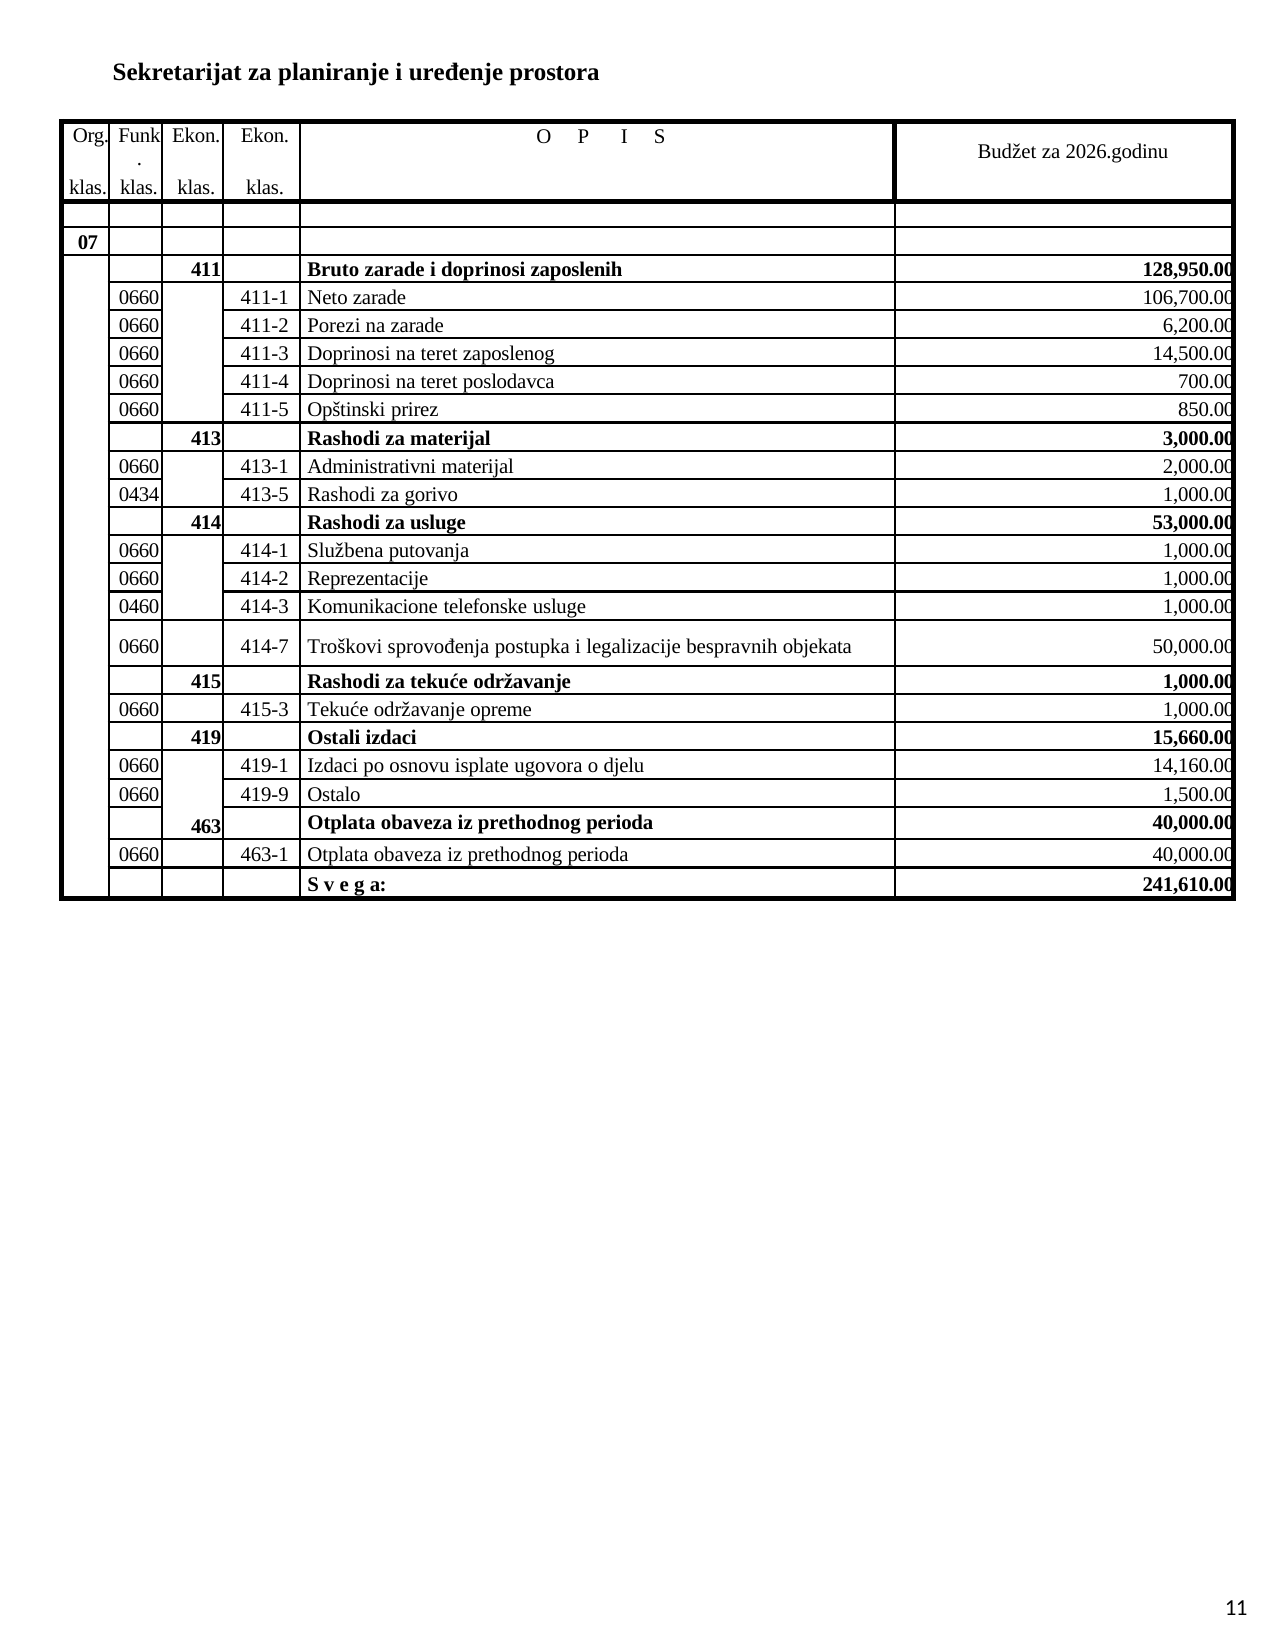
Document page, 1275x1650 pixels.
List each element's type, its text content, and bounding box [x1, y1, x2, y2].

table_cell 53,000.00 [896, 508, 1231, 534]
table_cell 6,200.00 [896, 311, 1231, 337]
table_cell 0660 [110, 395, 161, 421]
table_cell 0660 [110, 339, 161, 365]
table_cell klas. [224, 170, 299, 199]
table_cell klas. [110, 170, 161, 199]
table_cell Administrativni materijal [301, 452, 894, 478]
table_cell 50,000.00 [896, 621, 1231, 665]
table_cell Opštinski prirez [301, 395, 894, 421]
table_cell 700.00 [896, 367, 1231, 393]
table_cell 415-3 [224, 695, 299, 721]
table_cell 1,000.00 [896, 536, 1231, 562]
table_cell 0434 [110, 480, 161, 506]
table_cell 413 [163, 424, 222, 449]
table_cell 413-5 [224, 480, 299, 506]
table_cell 14,500.00 [896, 339, 1231, 365]
table_cell [224, 723, 299, 749]
table_cell 0660 [110, 564, 161, 590]
table_cell 1,000.00 [896, 695, 1231, 721]
table_cell 419 [163, 723, 222, 749]
table_cell 411-5 [224, 395, 299, 421]
table_cell 0660 [110, 367, 161, 393]
table_cell 0660 [110, 840, 161, 866]
table_cell Rashodi za usluge [301, 508, 894, 534]
table_cell [110, 508, 161, 534]
table_cell 2,000.00 [896, 452, 1231, 478]
table_cell 414-1 [224, 536, 299, 562]
table_cell 463-1 [224, 840, 299, 866]
table_cell 14,160.00 [896, 751, 1231, 777]
table_cell 241,610.00 [896, 869, 1231, 896]
table_cell [163, 621, 222, 665]
table_cell 128,950.00 [896, 256, 1231, 281]
table_cell 411-4 [224, 367, 299, 393]
table_cell 411-3 [224, 339, 299, 365]
table_cell Tekuće održavanje opreme [301, 695, 894, 721]
table_cell [163, 228, 222, 254]
table_cell [163, 283, 222, 421]
table_cell 0660 [110, 751, 161, 777]
table_cell [224, 869, 299, 896]
table_cell klas. [64, 170, 108, 199]
table_cell 0660 [110, 283, 161, 309]
table_cell [163, 869, 222, 896]
table_cell [224, 424, 299, 449]
table_cell Rashodi za materijal [301, 424, 894, 449]
table_cell Reprezentacije [301, 564, 894, 590]
table_cell 07 [64, 228, 108, 254]
table_cell 3,000.00 [896, 424, 1231, 449]
table_cell [163, 452, 222, 506]
table_cell 463 [163, 751, 222, 838]
table_cell [110, 424, 161, 449]
table_cell 411-1 [224, 283, 299, 309]
table_header Ekon. [163, 124, 222, 170]
table_cell 1,500.00 [896, 780, 1231, 806]
table_cell 1,000.00 [896, 564, 1231, 590]
table_cell [110, 723, 161, 749]
table_cell Bruto zarade i doprinosi zaposlenih [301, 256, 894, 281]
table_cell [224, 228, 299, 254]
table_cell Otplata obaveza iz prethodnog perioda [301, 840, 894, 866]
table_cell [301, 228, 894, 254]
table_header Budžet za 2026.godinu [897, 124, 1231, 199]
table_cell 0660 [110, 621, 161, 665]
table_cell [163, 204, 222, 226]
table_cell 414-2 [224, 564, 299, 590]
table_cell [163, 695, 222, 721]
table_cell Ostali izdaci [301, 723, 894, 749]
table_cell [64, 256, 108, 896]
table_cell [163, 536, 222, 618]
table_cell [224, 667, 299, 693]
table_cell 1,000.00 [896, 480, 1231, 506]
table_cell Ostalo [301, 780, 894, 806]
table_cell 419-1 [224, 751, 299, 777]
table_cell Doprinosi na teret zaposlenog [301, 339, 894, 365]
table_header Funk. [110, 124, 161, 170]
table_cell [224, 508, 299, 534]
table_cell 0660 [110, 452, 161, 478]
table_cell Doprinosi na teret poslodavca [301, 367, 894, 393]
table_cell Neto zarade [301, 283, 894, 309]
table_cell S v e g a: [301, 869, 894, 896]
table_cell 0660 [110, 311, 161, 337]
table_cell 1,000.00 [896, 667, 1231, 693]
table_cell Troškovi sprovođenja postupka i legalizacije bespravnih objekata [301, 621, 894, 665]
table_cell 850.00 [896, 395, 1231, 421]
table_cell [163, 840, 222, 866]
table_cell 411 [163, 256, 222, 281]
table_cell 414-7 [224, 621, 299, 665]
table_cell 414-3 [224, 593, 299, 618]
table_cell Službena putovanja [301, 536, 894, 562]
table_cell [896, 204, 1231, 226]
table_cell Rashodi za tekuće održavanje [301, 667, 894, 693]
table_cell [64, 204, 108, 226]
table_cell 1,000.00 [896, 593, 1231, 618]
table_header O P I S [301, 124, 892, 199]
table_cell 0460 [110, 593, 161, 618]
table_cell [224, 204, 299, 226]
table_cell 413-1 [224, 452, 299, 478]
table_cell [110, 256, 161, 281]
table_cell Porezi na zarade [301, 311, 894, 337]
table_cell [301, 204, 894, 226]
table_cell Izdaci po osnovu isplate ugovora o djelu [301, 751, 894, 777]
table_cell 414 [163, 508, 222, 534]
table_cell 419-9 [224, 780, 299, 806]
table_header Ekon. [224, 124, 299, 170]
table_cell [224, 256, 299, 281]
table_cell [110, 204, 161, 226]
table_cell 15,660.00 [896, 723, 1231, 749]
table_cell Rashodi za gorivo [301, 480, 894, 506]
table_cell 0660 [110, 695, 161, 721]
table_cell [110, 667, 161, 693]
table_cell 415 [163, 667, 222, 693]
table_cell [110, 869, 161, 896]
table_cell klas. [163, 170, 222, 199]
table_cell 106,700.00 [896, 283, 1231, 309]
table_header Org. [64, 124, 108, 170]
table_cell 0660 [110, 780, 161, 806]
table_cell [110, 808, 161, 838]
table_cell [110, 228, 161, 254]
table_cell Komunikacione telefonske usluge [301, 593, 894, 618]
table_cell [224, 808, 299, 838]
table_cell 40,000.00 [896, 840, 1231, 866]
table_cell Otplata obaveza iz prethodnog perioda [301, 808, 894, 838]
table_cell 0660 [110, 536, 161, 562]
table_cell 411-2 [224, 311, 299, 337]
table_cell 40,000.00 [896, 808, 1231, 838]
table_cell [896, 228, 1231, 254]
